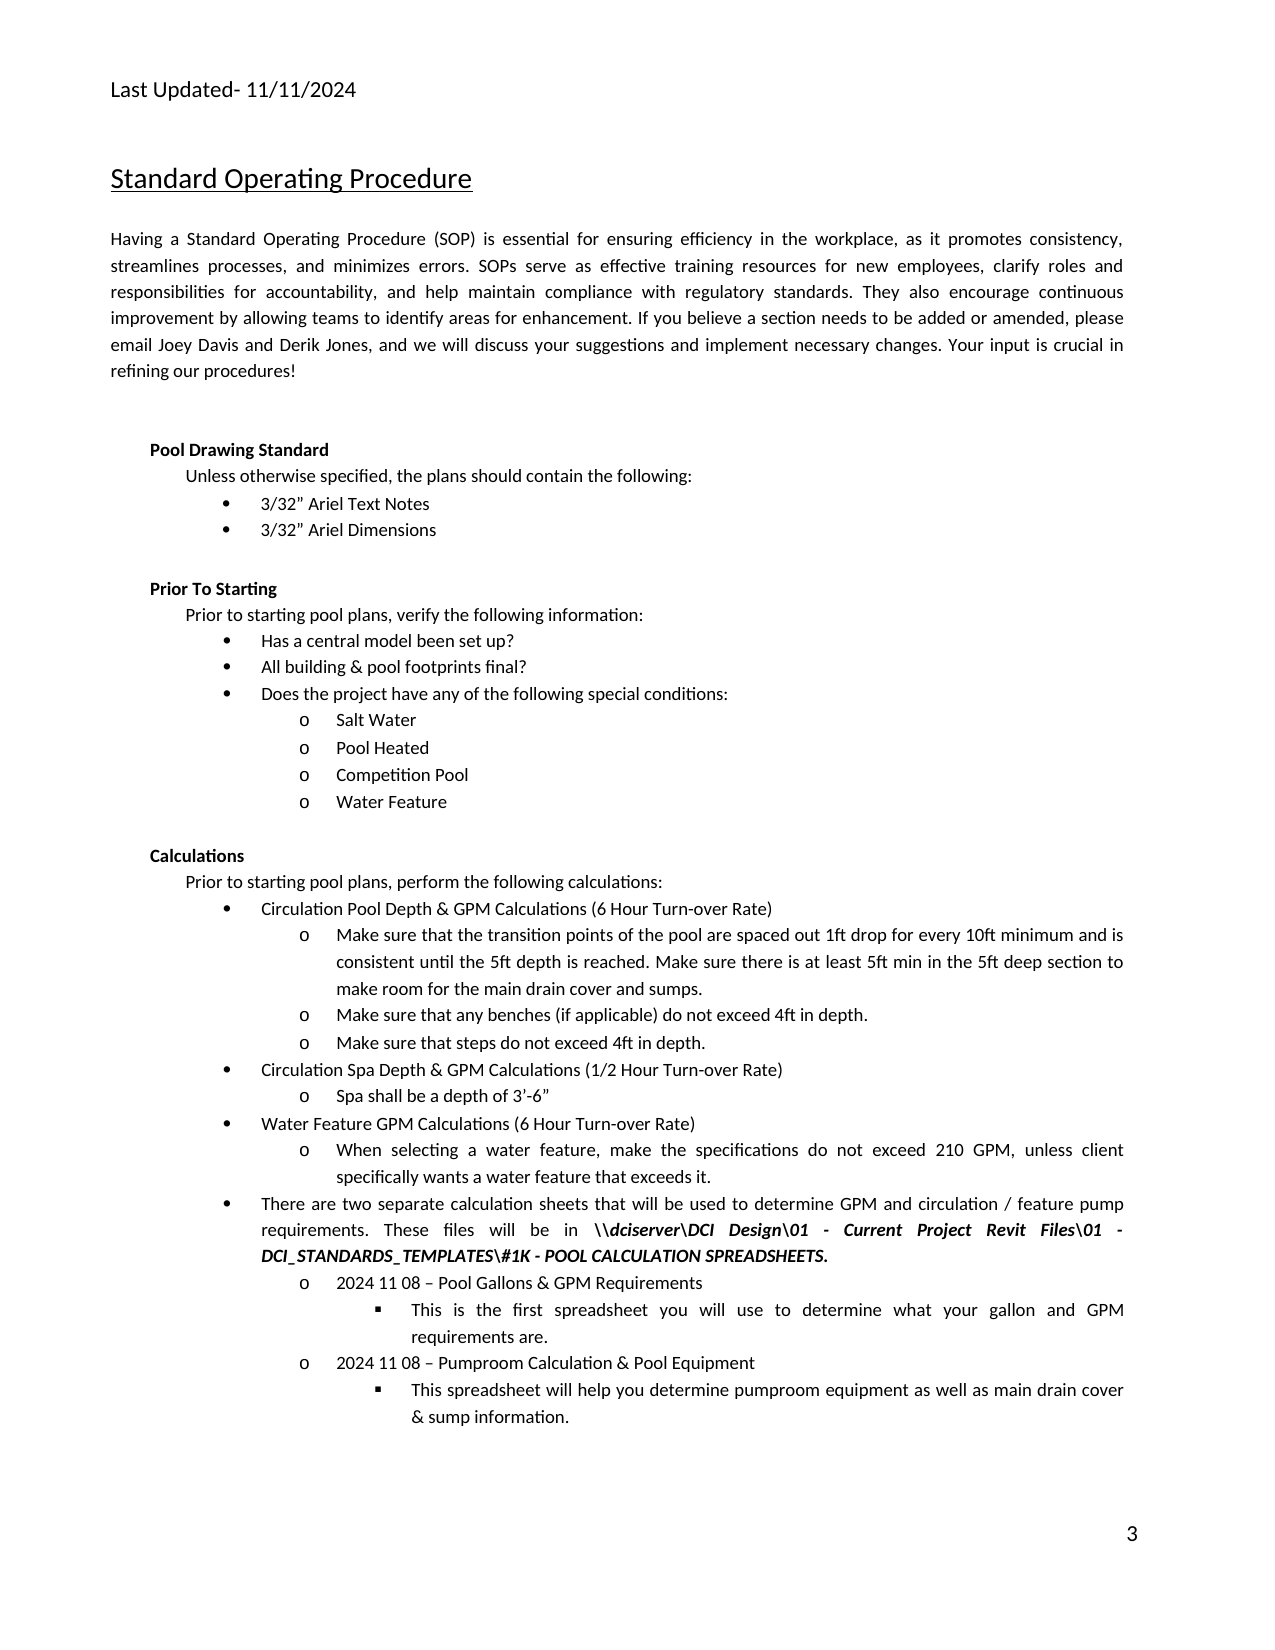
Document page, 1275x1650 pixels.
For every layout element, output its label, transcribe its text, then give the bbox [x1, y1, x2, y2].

list Make sure that the transition points of the pool are spaced out 1ft drop for every 10ft minimum and is consistent until the 5ft depth is reached. Make sure there is at least 5ft min in the 5ft deep section to make room for the main drain cover and sumps. [298, 923, 1125, 1000]
text Standard Operating Procedure [110, 160, 1125, 196]
list There are two separate calculation sheets that will be used to determine GPM and circulation / feature pump requirements. These files will be in \\dciserver\DCI Design\01 - Current Project Revit Files\01 - DCI_STANDARDS_TEMPLATES\#1K - POOL CALCULATION SPREADSHEETS. [223, 1192, 1125, 1268]
list This is the first spreadsheet you will use to determine what your gallon and GPM requirements are. [373, 1298, 1125, 1348]
list All building & pool footprints final? [223, 656, 1125, 679]
list Spa shall be a depth of 3’-6” [298, 1084, 1125, 1108]
list Circulation Pool Depth & GPM Calculations (6 Hour Turn-over Rate) [223, 897, 1125, 920]
list 2024 11 08 – Pool Gallons & GPM Requirements [298, 1271, 1125, 1295]
list Competition Pool [298, 763, 1125, 787]
list Water Feature [298, 791, 1125, 814]
list Has a central model been set up? [223, 629, 1125, 652]
list Make sure that steps do not exceed 4ft in depth. [298, 1031, 1125, 1055]
list Circulation Spa Depth & GPM Calculations (1/2 Hour Turn-over Rate) [223, 1058, 1125, 1081]
list Does the project have any of the following special conditions: [223, 682, 1125, 705]
list Salt Water [298, 708, 1125, 732]
text Prior to starting pool plans, perform the following calculations: [110, 871, 1125, 894]
list Make sure that any benches (if applicable) do not exceed 4ft in depth. [298, 1003, 1125, 1027]
text Pool Drawing Standard [110, 438, 1125, 461]
text Prior to starting pool plans, verify the following information: [110, 603, 1125, 626]
list 3/32” Ariel Dimensions [223, 518, 1125, 541]
list 2024 11 08 – Pumproom Calculation & Pool Equipment [298, 1351, 1125, 1375]
list This spreadsheet will help you determine pumproom equipment as well as main drain cover & sump information. [373, 1378, 1125, 1428]
list Water Feature GPM Calculations (6 Hour Turn-over Rate) [223, 1112, 1125, 1135]
text Prior To Starting [110, 577, 1125, 599]
list Pool Heated [298, 736, 1125, 760]
text Having a Standard Operating Procedure (SOP) is essential for ensuring efficiency in the workplace, as it promotes consistency, streamlines processes, and minimizes errors. SOPs serve as effective training resources for new employees, clarify roles and responsibilities for accountability, and help maintain compliance with regulatory standards. They also encourage continuous improvement by allowing teams to identify areas for enhancement. If you believe a section needs to be added or amended, please email Joey Davis and Derik Jones, and we will discuss your suggestions and implement necessary changes. Your input is crucial in refining our procedures! [110, 227, 1125, 382]
text Unless otherwise specified, the plans should contain the following: [110, 465, 1125, 488]
list 3/32” Ariel Text Notes [223, 492, 1125, 515]
text Calculations [110, 844, 1125, 867]
list When selecting a water feature, make the specifications do not exceed 210 GPM, unless client specifically wants a water feature that exceeds it. [298, 1138, 1125, 1188]
